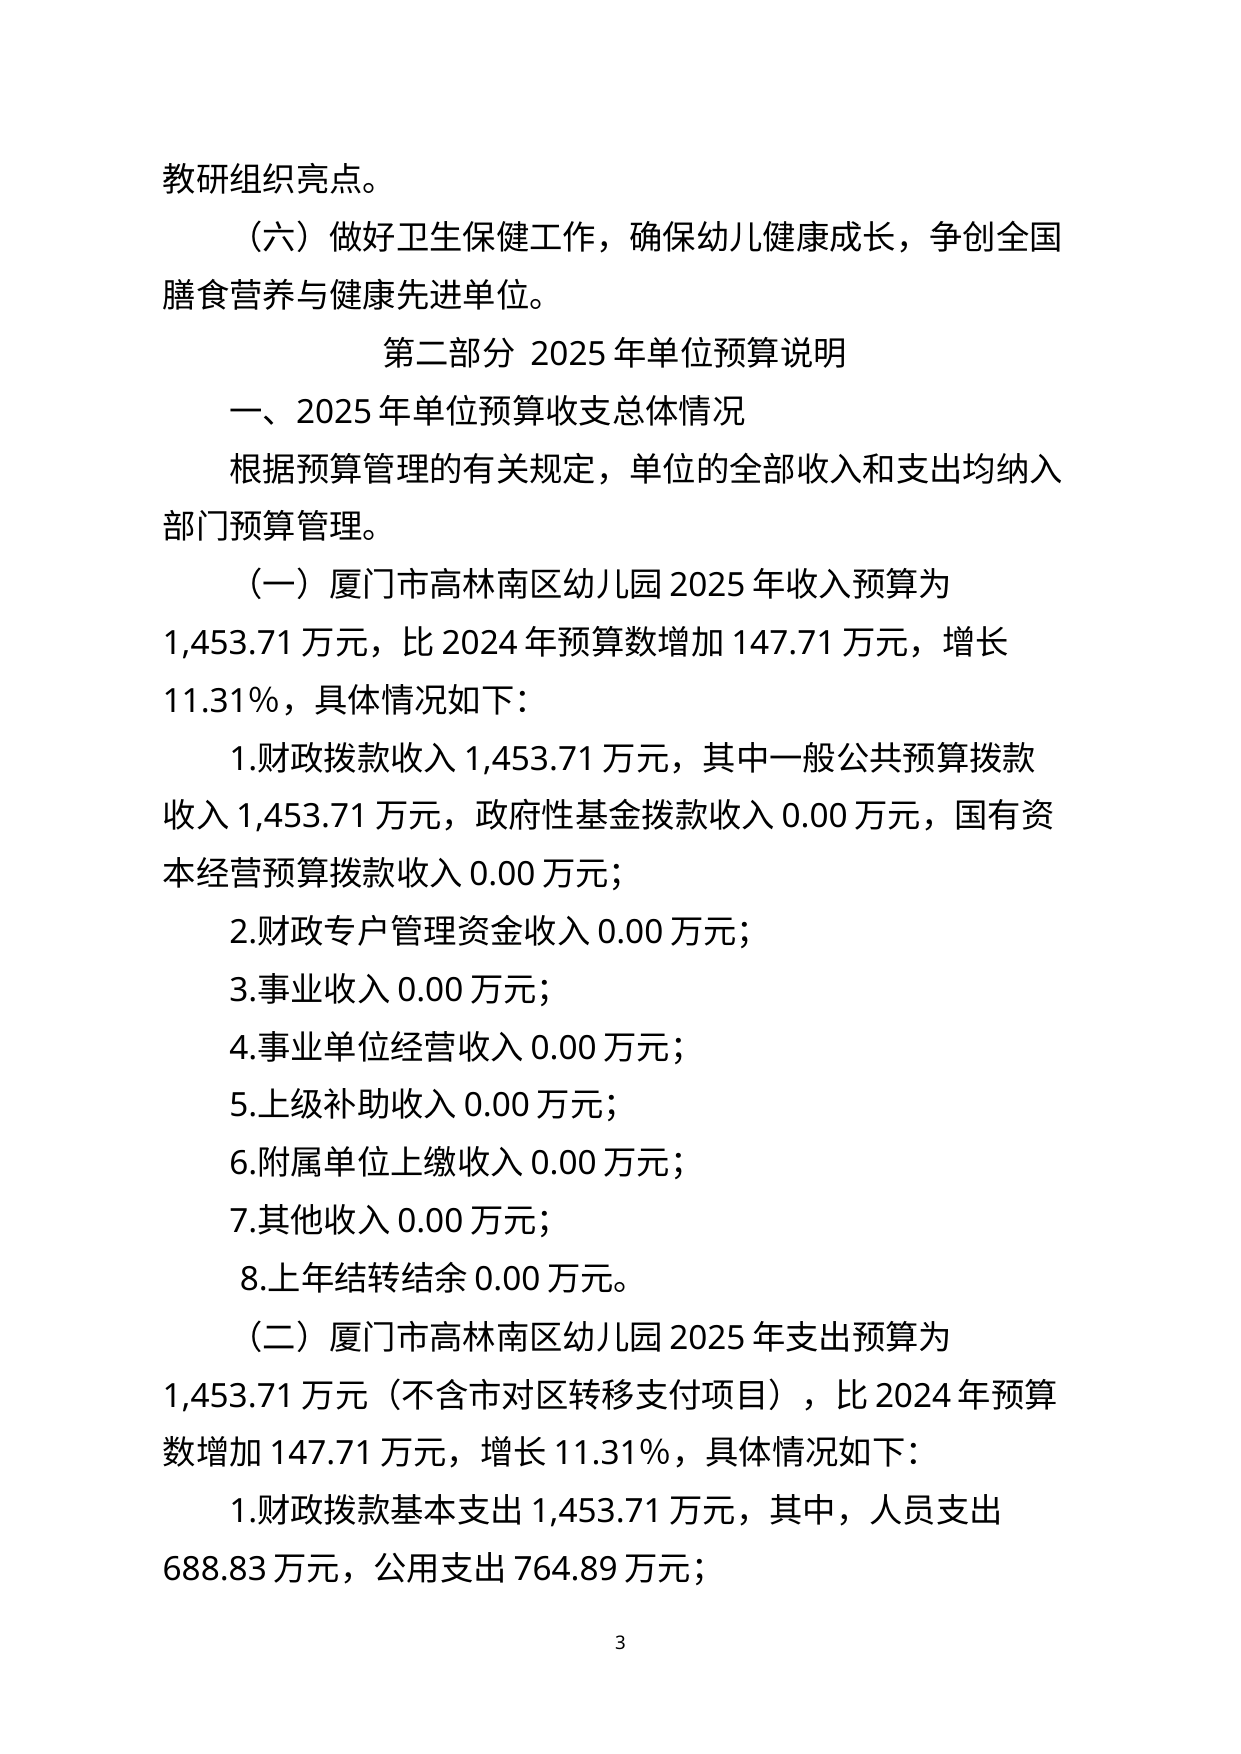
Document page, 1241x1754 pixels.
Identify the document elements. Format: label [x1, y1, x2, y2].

table_cell [162, 1303, 1066, 1608]
table_cell [162, 146, 1066, 1302]
